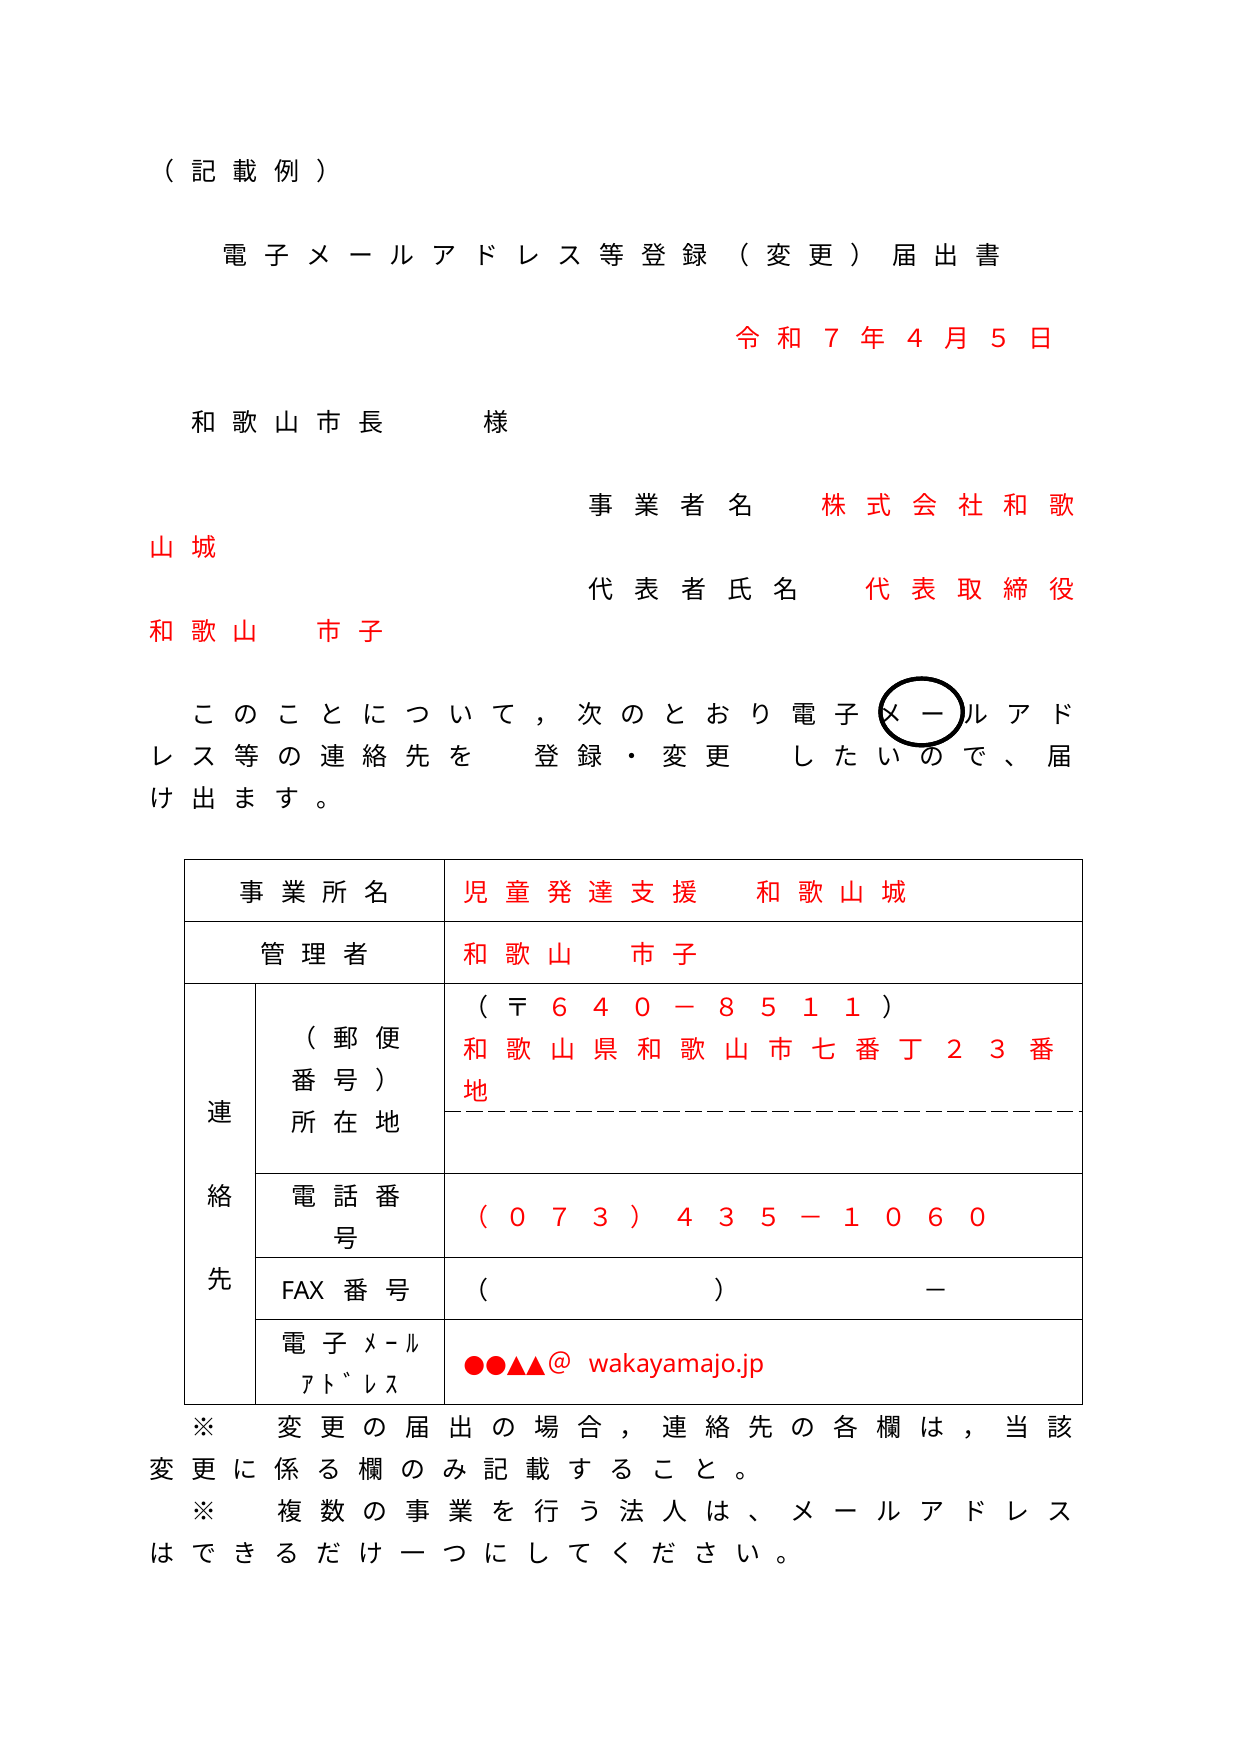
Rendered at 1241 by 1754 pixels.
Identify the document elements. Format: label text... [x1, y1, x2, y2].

table_cell 電子ﾒｰﾙｱﾄﾞﾚｽ [256, 1320, 444, 1404]
table_cell 連 絡 先 [185, 984, 255, 1404]
table_cell （〒６４０－８５１１） [445, 984, 1082, 1026]
table_cell 和歌山県和歌山市七番丁２３番地 [445, 1026, 1082, 1111]
text ※ 複数の事業を行う法人は、メールアドレスはできるだけ一つにしてください。 [149, 1488, 1091, 1572]
table_cell 和歌山 市子 [445, 922, 1082, 983]
table_cell [445, 1111, 1082, 1173]
text 電子メールアドレス等登録（変更）届出書 [149, 232, 1091, 274]
table_header 児童発達支援 和歌山城 [445, 860, 1082, 921]
table_cell 管理者 [185, 922, 444, 983]
text 令和７年４月５日 [149, 316, 1070, 358]
table_header 事業所名 [185, 860, 444, 921]
text 和歌山市長 様 [149, 399, 1091, 441]
text （記載例） [149, 149, 1091, 191]
table_cell 電話番号 [256, 1174, 444, 1257]
text 代表者氏名 代表取締役 和歌山 市子 [149, 567, 1091, 650]
table_cell （郵便番号） 所在地 [256, 984, 444, 1173]
text 事業者名 株式会社和歌山城 [149, 483, 1091, 567]
text ※ 変更の届出の場合，連絡先の各欄は，当該変更に係る欄のみ記載すること。 [149, 1405, 1091, 1488]
table_cell （０７３）４３５－１０６０ [445, 1174, 1082, 1257]
table_cell FAX番号 [256, 1258, 444, 1319]
table_cell ●●▲▲＠wakayamajo.jp [445, 1320, 1082, 1404]
text このことについて，次のとおり電子メールアドレス等の連絡先を 登録・変更 したいので、届け出ます。 [149, 692, 1091, 817]
table_cell （ ） － [445, 1258, 1082, 1319]
